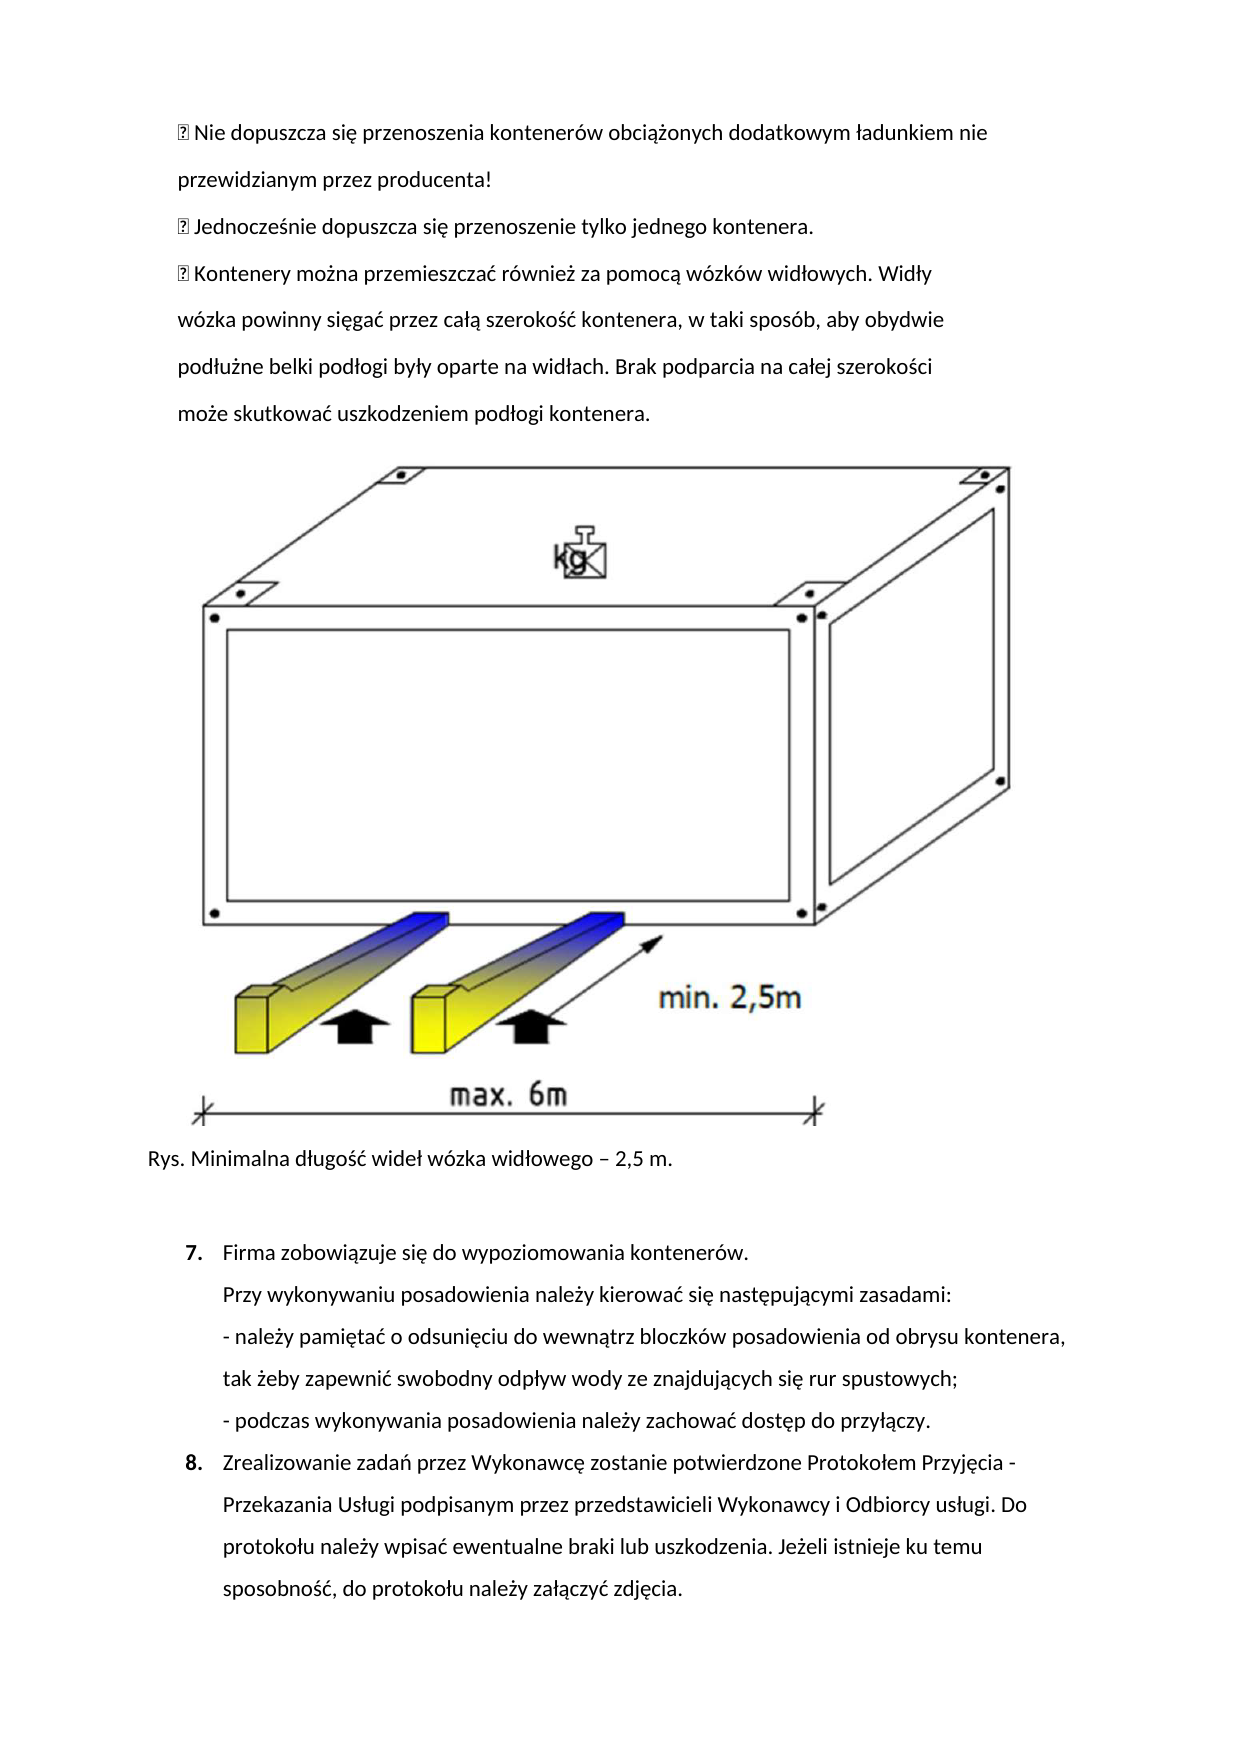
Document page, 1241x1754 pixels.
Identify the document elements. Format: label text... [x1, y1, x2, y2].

list - należy pamiętać o odsunięciu do wewnątrz bloczków posadowienia od obrysu kontenera, tak żeby zapewnić swobodny odpływ wody ze znajdujących się rur spustowych; [223, 1322, 1093, 1392]
text  Nie dopuszcza się przenoszenia kontenerów obciążonych dodatkowym ładunkiem nie [148, 118, 1093, 146]
list - podczas wykonywania posadowienia należy zachować dostęp do przyłączy. [223, 1406, 1093, 1434]
text przewidzianym przez producenta! [148, 165, 1093, 193]
text Rys. Minimalna długość wideł wózka widłowego – 2,5 m. [148, 1144, 1093, 1172]
list Zrealizowanie zadań przez Wykonawcę zostanie potwierdzone Protokołem Przyjęcia - Przekazania Usługi podpisanym przez przedstawicieli Wykonawcy i Odbiorcy usługi. Do protokołu należy wpisać ewentualne braki lub uszkodzenia. Jeżeli istnieje ku temu sposobność, do protokołu należy załączyć zdjęcia. [185, 1448, 1093, 1602]
text podłużne belki podłogi były oparte na widłach. Brak podparcia na całej szerokości [148, 352, 1093, 381]
text  Jednocześnie dopuszcza się przenoszenie tylko jednego kontenera. [148, 212, 1093, 240]
text wózka powinny sięgać przez całą szerokość kontenera, w taki sposób, aby obydwie [148, 306, 1093, 334]
text może skutkować uszkodzeniem podłogi kontenera. [148, 399, 1093, 427]
list Firma zobowiązuje się do wypoziomowania kontenerów. Przy wykonywaniu posadowienia należy kierować się następującymi zasadami: [185, 1238, 1093, 1308]
text  Kontenery można przemieszczać również za pomocą wózków widłowych. Widły [148, 259, 1093, 287]
